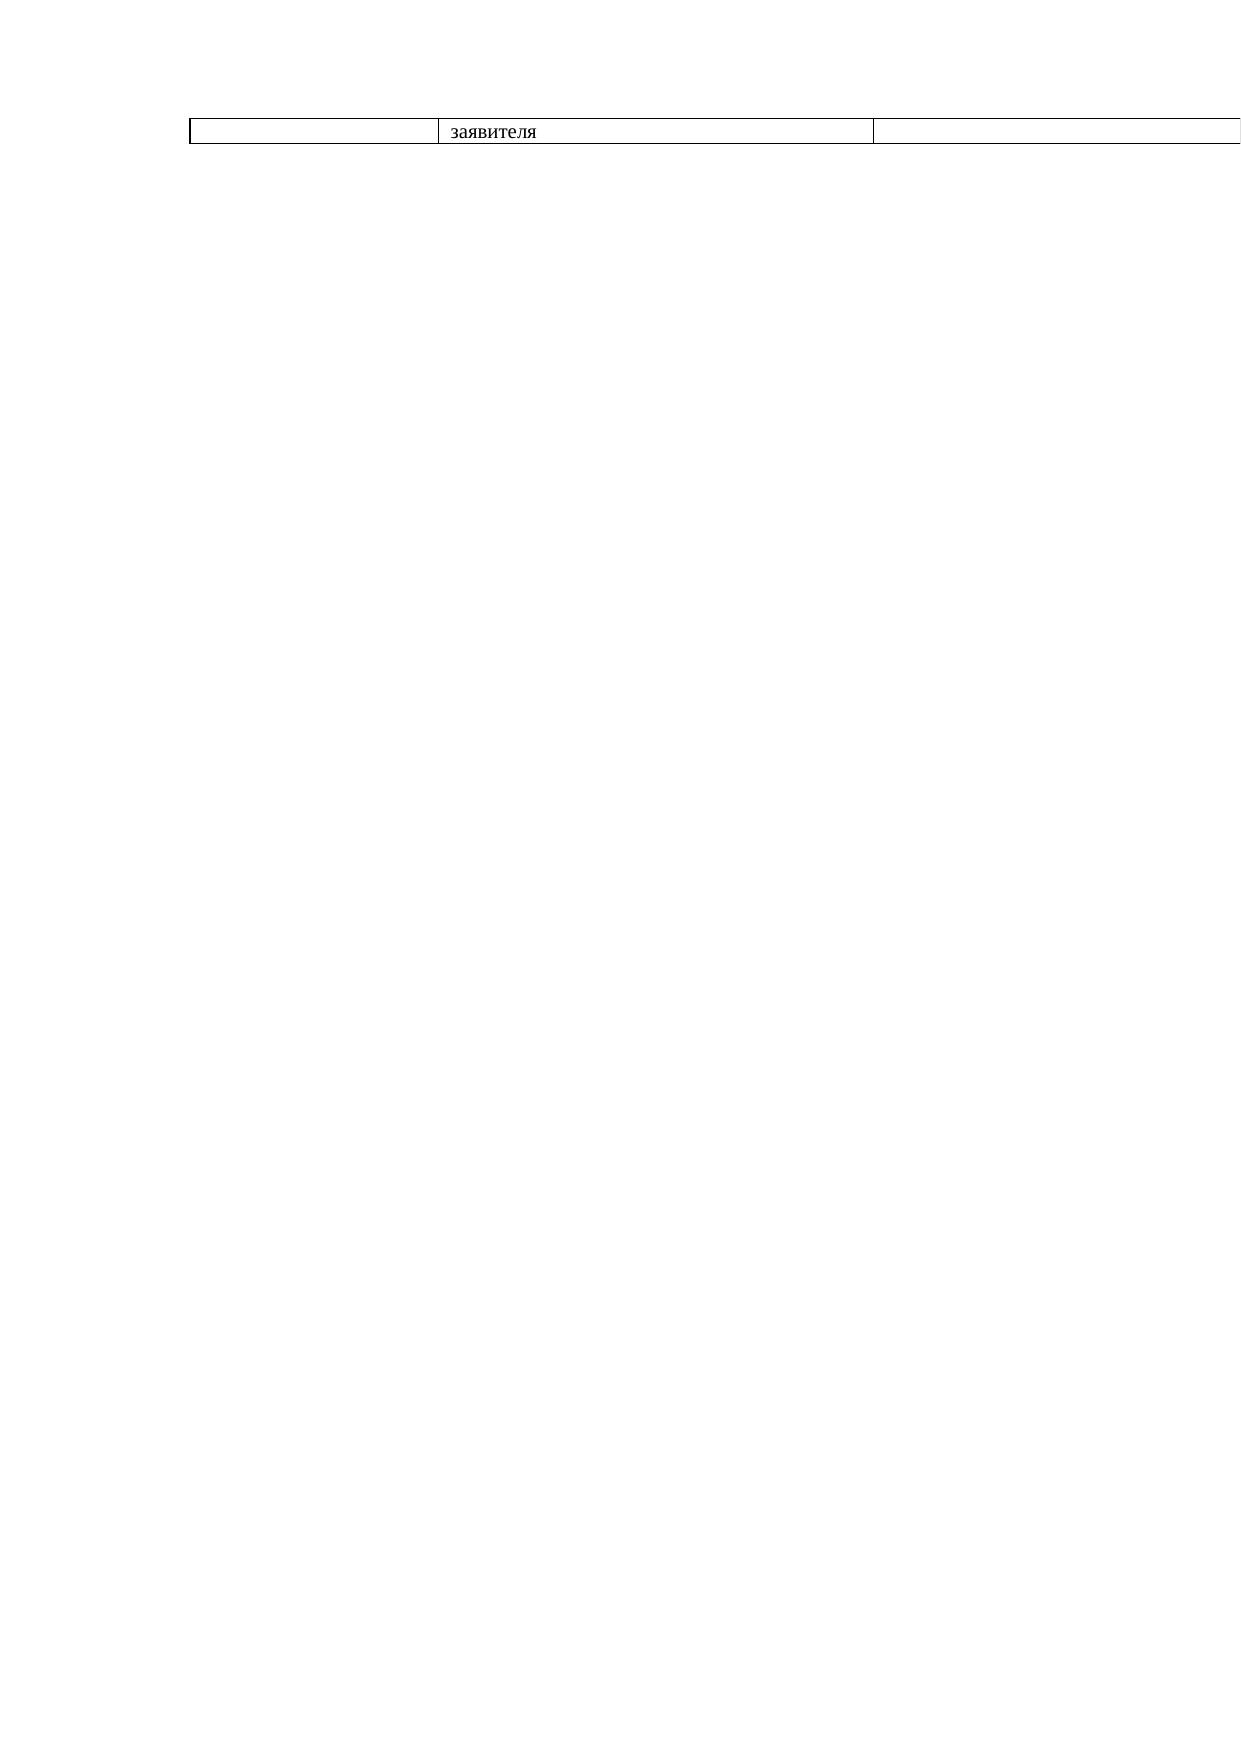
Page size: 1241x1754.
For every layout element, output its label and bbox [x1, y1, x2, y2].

table_cell [439, 119, 873, 143]
table_cell [191, 119, 438, 143]
table_cell [874, 119, 1240, 143]
